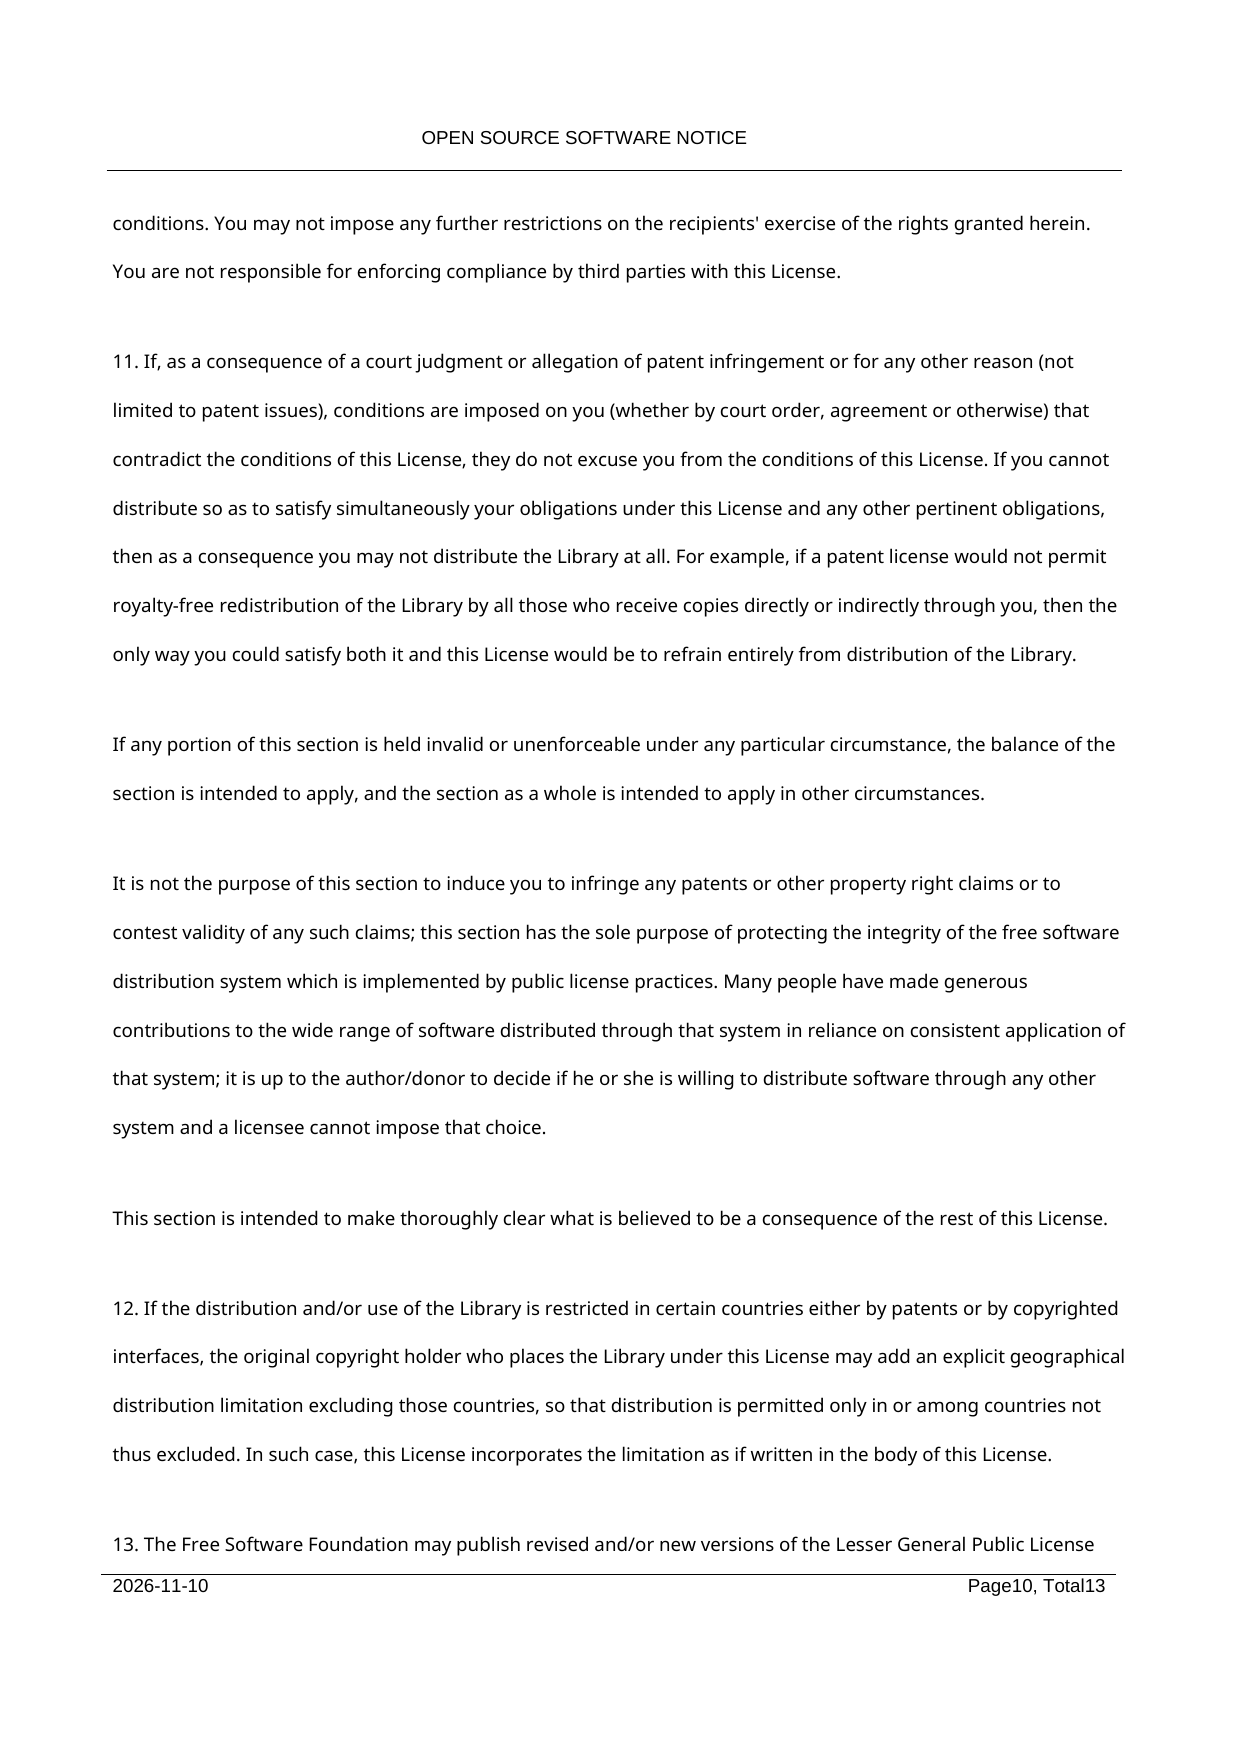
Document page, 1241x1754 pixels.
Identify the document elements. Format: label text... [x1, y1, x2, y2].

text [112, 1528, 1128, 1561]
text 11. If, as a consequence of a court judgment or allegation of patent infringement or for any other reason (not limited to patent issues), conditions are imposed on you (whether by court order, agreement or otherwise) that contradict the conditions of this License, they do not excuse you from the conditions of this License. If you cannot distribute so as to satisfy simultaneously your obligations under this License and any other pertinent obligations, then as a consequence you may not distribute the Library at all. For example, if a patent license would not permit royalty-free redistribution of the Library by all those who receive copies directly or indirectly through you, then the only way you could satisfy both it and this License would be to refrain entirely from distribution of the Library. [112, 345, 1128, 670]
text If any portion of this section is held invalid or unenforceable under any particular circumstance, the balance of the section is intended to apply, and the section as a whole is intended to apply in other circumstances. [112, 728, 1128, 809]
text It is not the purpose of this section to induce you to infringe any patents or other property right claims or to contest validity of any such claims; this section has the sole purpose of protecting the integrity of the free software distribution system which is implemented by public license practices. Many people have made generous contributions to the wide range of software distributed through that system in reliance on consistent application of that system; it is up to the author/donor to decide if he or she is willing to distribute software through any other system and a licensee cannot impose that choice. [112, 867, 1128, 1143]
text 12. If the distribution and/or use of the Library is restricted in certain countries either by patents or by copyrighted interfaces, the original copyright holder who places the Library under this License may add an explicit geographical distribution limitation excluding those countries, so that distribution is permitted only in or among countries not thus excluded. In such case, this License incorporates the limitation as if written in the body of this License. [112, 1292, 1128, 1470]
text This section is intended to make thoroughly clear what is believed to be a consequence of the rest of this License. [112, 1201, 1128, 1234]
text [112, 206, 1128, 288]
